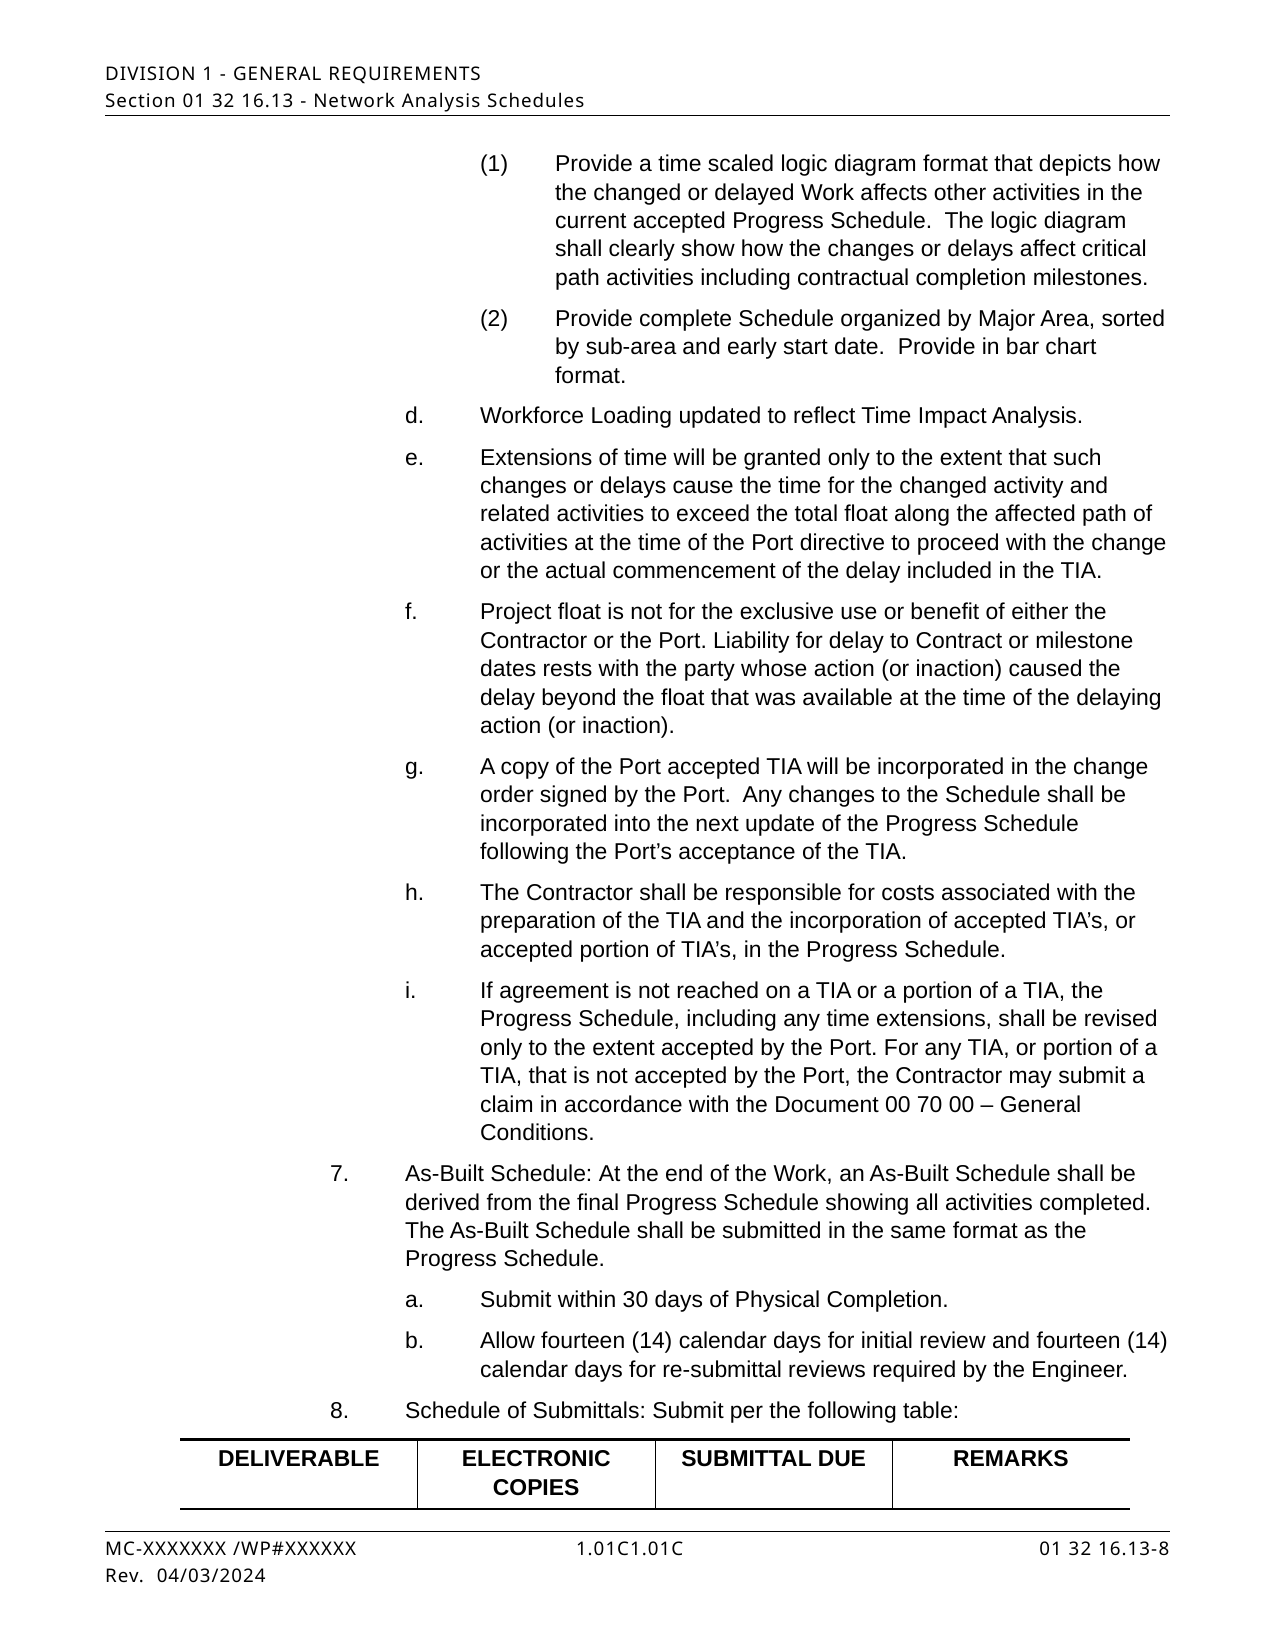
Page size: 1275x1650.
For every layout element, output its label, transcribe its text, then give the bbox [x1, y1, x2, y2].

list A copy of the Port accepted TIA will be incorporated in the change order signed by the Port. Any changes to the Schedule shall be incorporated into the next update of the Progress Schedule following the Port’s acceptance of the TIA. [405, 753, 1170, 864]
list Allow fourteen (14) calendar days for initial review and fourteen (14) calendar days for re-submittal reviews required by the Engineer. [405, 1327, 1170, 1382]
list Provide complete Schedule organized by Major Area, sorted by sub-area and early start date. Provide in bar chart format. [480, 305, 1170, 388]
list Provide a time scaled logic diagram format that depicts how the changed or delayed Work affects other activities in the current accepted Progress Schedule. The logic diagram shall clearly show how the changes or delays affect critical path activities including contractual completion milestones. [480, 150, 1170, 290]
list Project float is not for the exclusive use or benefit of either the Contractor or the Port. Liability for delay to Contract or milestone dates rests with the party whose action (or inaction) caused the delay beyond the float that was available at the time of the delaying action (or inaction). [405, 598, 1170, 738]
list Schedule of Submittals: Submit per the following table: [330, 1397, 1170, 1423]
list As-Built Schedule: At the end of the Work, an As-Built Schedule shall be derived from the final Progress Schedule showing all activities completed. The As-Built Schedule shall be submitted in the same format as the Progress Schedule. [330, 1160, 1170, 1272]
table_header SUBMITTAL DUE [656, 1441, 892, 1508]
table_header DELIVERABLE [180, 1441, 417, 1508]
table_header ELECTRONIC COPIES [418, 1441, 655, 1508]
list If agreement is not reached on a TIA or a portion of a TIA, the Progress Schedule, including any time extensions, shall be revised only to the extent accepted by the Port. For any TIA, or portion of a TIA, that is not accepted by the Port, the Contractor may submit a claim in accordance with the Document 00 70 00 – General Conditions. [405, 977, 1170, 1145]
list The Contractor shall be responsible for costs associated with the preparation of the TIA and the incorporation of accepted TIA’s, or accepted portion of TIA’s, in the Progress Schedule. [405, 879, 1170, 962]
table_header REMARKS [893, 1441, 1129, 1508]
list Extensions of time will be granted only to the extent that such changes or delays cause the time for the changed activity and related activities to exceed the total float along the affected path of activities at the time of the Port directive to proceed with the change or the actual commencement of the delay included in the TIA. [405, 443, 1170, 583]
list Submit within 30 days of Physical Completion. [405, 1286, 1170, 1313]
list Workforce Loading updated to reflect Time Impact Analysis. [405, 402, 1170, 429]
